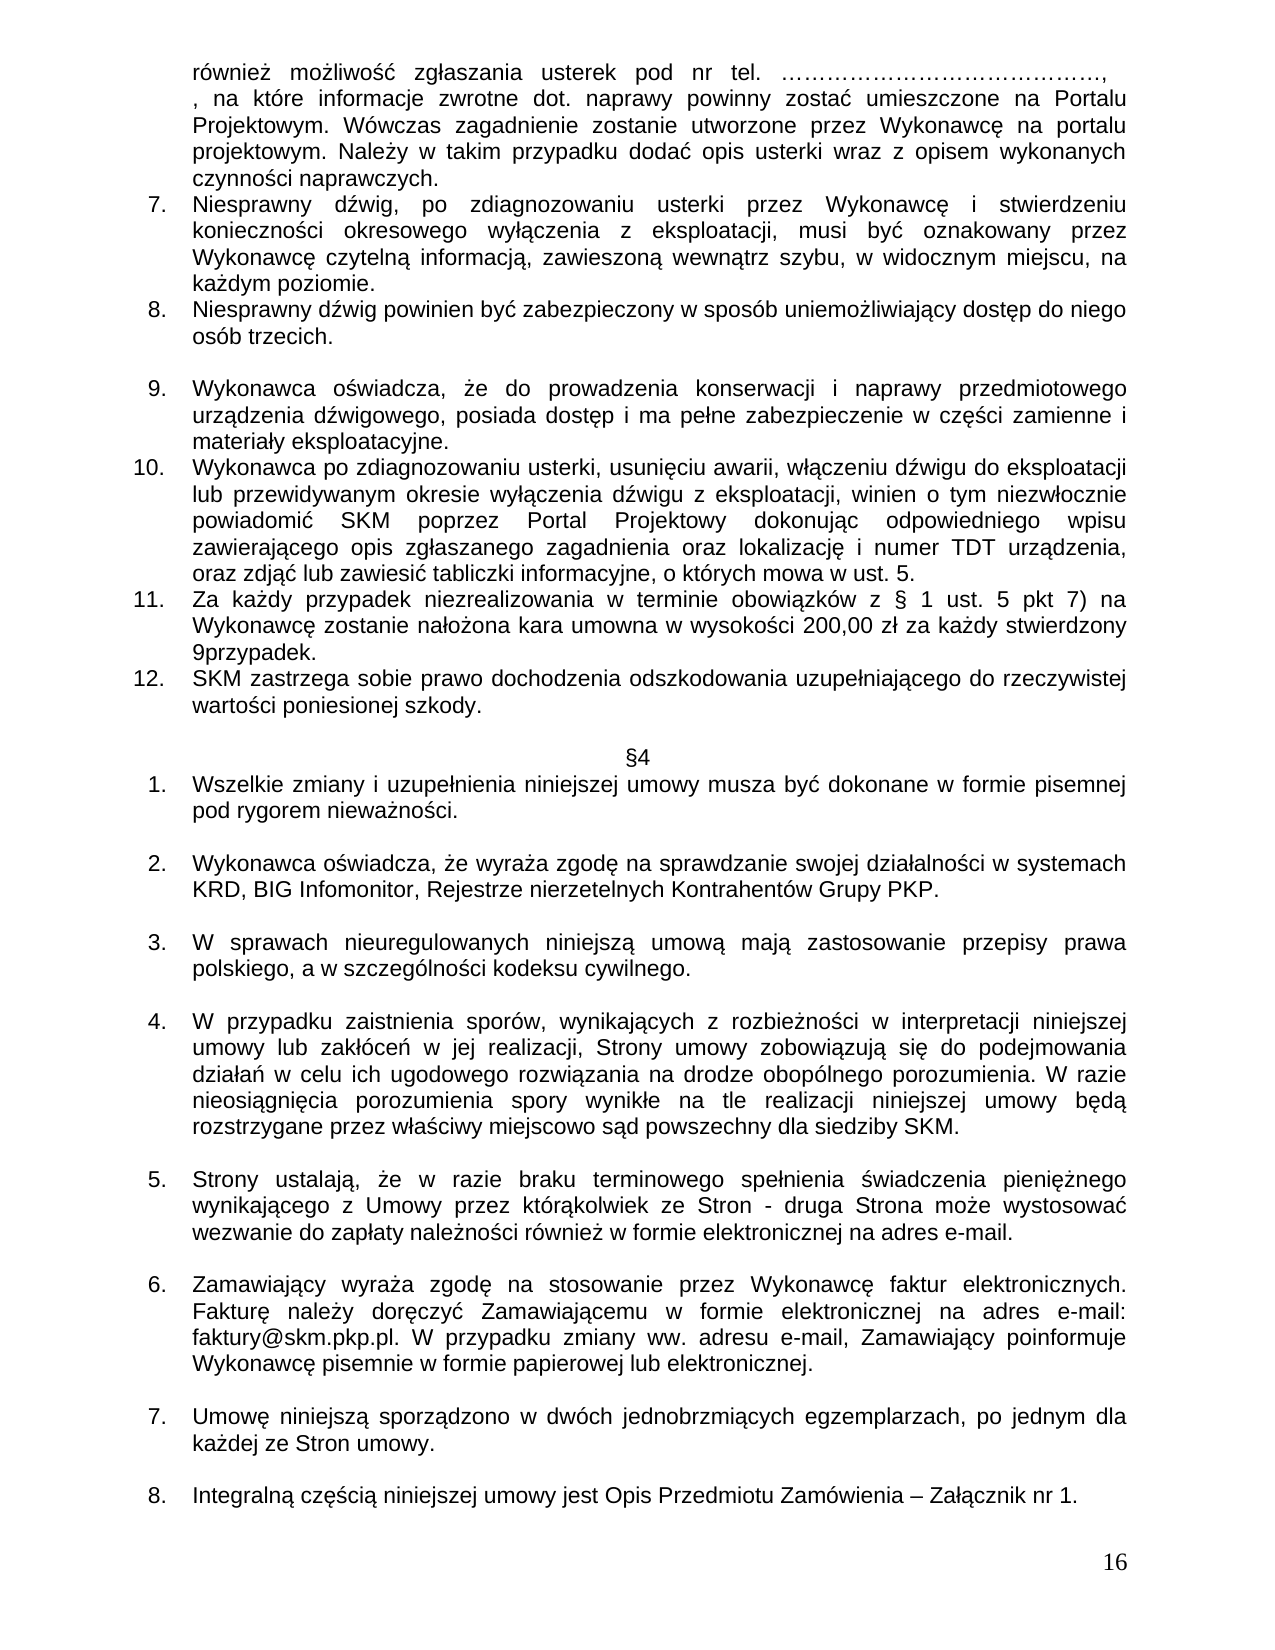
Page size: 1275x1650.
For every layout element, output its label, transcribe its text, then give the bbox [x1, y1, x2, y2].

list W przypadku zaistnienia sporów, wynikających z rozbieżności w interpretacji niniejszej umowy lub zakłóceń w jej realizacji, Strony umowy zobowiązują się do podejmowania działań w celu ich ugodowego rozwiązania na drodze obopólnego porozumienia. W razie nieosiągnięcia porozumienia spory wynikłe na tle realizacji niniejszej umowy będą rozstrzygane przez właściwy miejscowo sąd powszechny dla siedziby SKM. [148, 1008, 1127, 1139]
list Za każdy przypadek niezrealizowania w terminie obowiązków z § 1 ust. 5 pkt 7) na Wykonawcę zostanie nałożona kara umowna w wysokości 200,00 zł za każdy stwierdzony 9przypadek. [133, 586, 1127, 665]
text §4 [148, 744, 1127, 771]
list Wszelkie zmiany i uzupełnienia niniejszej umowy musza być dokonane w formie pisemnej pod rygorem nieważności. [148, 771, 1127, 823]
list Zamawiający wyraża zgodę na stosowanie przez Wykonawcę faktur elektronicznych. Fakturę należy doręczyć Zamawiającemu w formie elektronicznej na adres e-mail: faktury@skm.pkp.pl. W przypadku zmiany ww. adresu e-mail, Zamawiający poinformuje Wykonawcę pisemnie w formie papierowej lub elektronicznej. [148, 1271, 1127, 1377]
list Integralną częścią niniejszej umowy jest Opis Przedmiotu Zamówienia – Załącznik nr 1. [148, 1482, 1127, 1508]
list SKM zastrzega sobie prawo dochodzenia odszkodowania uzupełniającego do rzeczywistej wartości poniesionej szkody. [133, 665, 1127, 718]
list Wykonawca po zdiagnozowaniu usterki, usunięciu awarii, włączeniu dźwigu do eksploatacji lub przewidywanym okresie wyłączenia dźwigu z eksploatacji, winien o tym niezwłocznie powiadomić SKM poprzez Portal Projektowy dokonując odpowiedniego wpisu zawierającego opis zgłaszanego zagadnienia oraz lokalizację i numer TDT urządzenia, oraz zdjąć lub zawiesić tabliczki informacyjne, o których mowa w ust. 5. [133, 454, 1127, 586]
list Niesprawny dźwig, po zdiagnozowaniu usterki przez Wykonawcę i stwierdzeniu konieczności okresowego wyłączenia z eksploatacji, musi być oznakowany przez Wykonawcę czytelną informacją, zawieszoną wewnątrz szybu, w widocznym miejscu, na każdym poziomie. [148, 191, 1127, 296]
list Niesprawny dźwig powinien być zabezpieczony w sposób uniemożliwiający dostęp do niego osób trzecich. [148, 296, 1127, 349]
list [148, 59, 1127, 191]
list W sprawach nieuregulowanych niniejszą umową mają zastosowanie przepisy prawa polskiego, a w szczególności kodeksu cywilnego. [148, 929, 1127, 981]
list Strony ustalają, że w razie braku terminowego spełnienia świadczenia pieniężnego wynikającego z Umowy przez którąkolwiek ze Stron - druga Strona może wystosować wezwanie do zapłaty należności również w formie elektronicznej na adres e-mail. [148, 1166, 1127, 1245]
list Umowę niniejszą sporządzono w dwóch jednobrzmiących egzemplarzach, po jednym dla każdej ze Stron umowy. [148, 1403, 1127, 1456]
list Wykonawca oświadcza, że wyraża zgodę na sprawdzanie swojej działalności w systemach KRD, BIG Infomonitor, Rejestrze nierzetelnych Kontrahentów Grupy PKP. [148, 850, 1127, 902]
list Wykonawca oświadcza, że do prowadzenia konserwacji i naprawy przedmiotowego urządzenia dźwigowego, posiada dostęp i ma pełne zabezpieczenie w części zamienne i materiały eksploatacyjne. [148, 375, 1127, 454]
